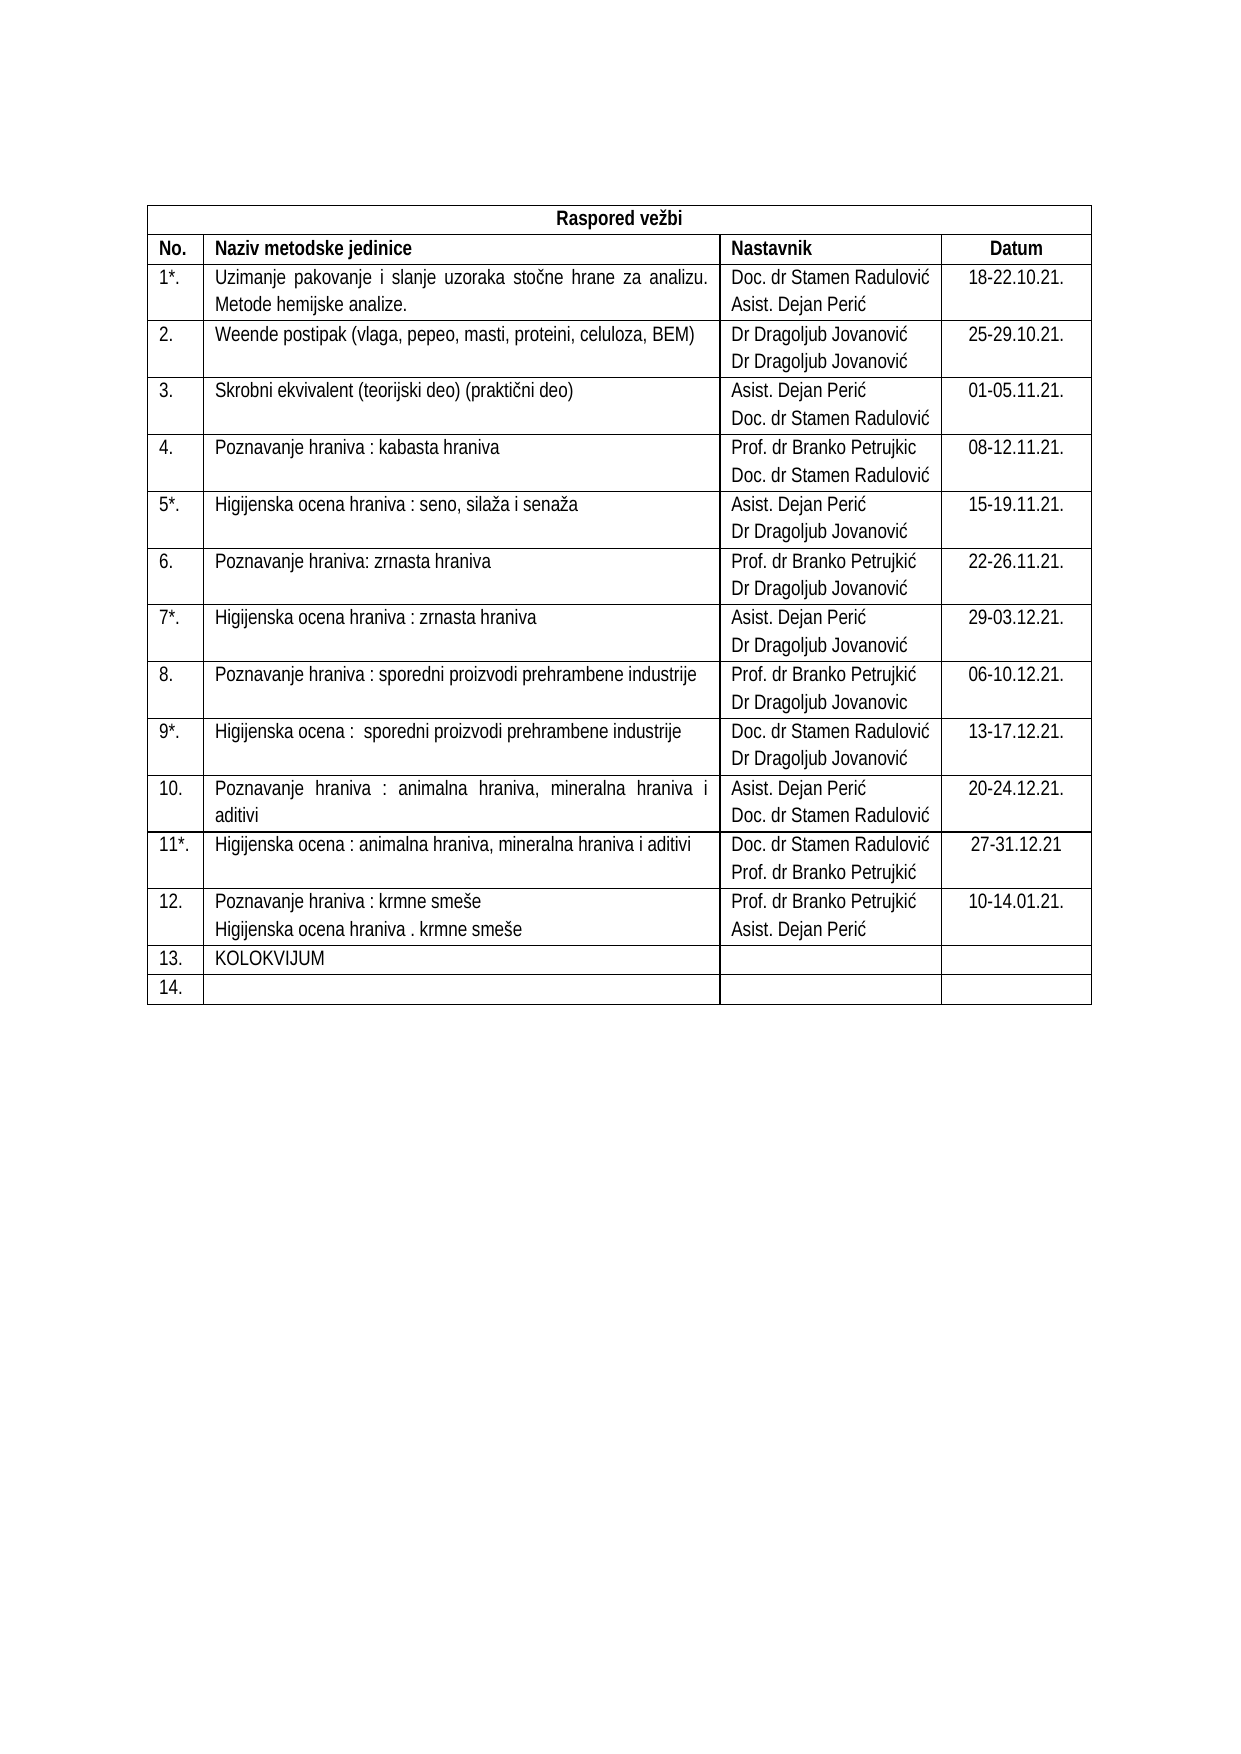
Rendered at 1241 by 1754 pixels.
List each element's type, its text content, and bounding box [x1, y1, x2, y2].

table_cell 6. [148, 549, 203, 604]
table_cell Uzimanje pakovanje i slanje uzoraka stočne hrane za analizu. Metode hemijske analize. [204, 265, 719, 320]
table_cell 22-26.11.21. [942, 549, 1091, 604]
table_cell 1*. [148, 265, 203, 320]
table_cell No. [148, 235, 203, 264]
table_cell [721, 946, 941, 974]
table_cell 4. [148, 435, 203, 491]
table_cell [942, 975, 1091, 1003]
table_cell Higijenska ocena : sporedni proizvodi prehrambene industrije [204, 719, 719, 774]
table_cell [204, 975, 719, 1003]
table_cell 3. [148, 378, 203, 434]
table_header Raspored vežbi [148, 206, 1091, 234]
table_cell Poznavanje hraniva : animalna hraniva, mineralna hraniva i aditivi [204, 776, 719, 831]
table_cell 18-22.10.21. [942, 265, 1091, 320]
table_cell Poznavanje hraniva : krmne smeše Higijenska ocena hraniva . krmne smeše [204, 889, 719, 945]
table_cell Higijenska ocena : animalna hraniva, mineralna hraniva i aditivi [204, 833, 719, 888]
table_cell Asist. Dejan Perić Dr Dragoljub Jovanović [721, 492, 941, 547]
table_cell 9*. [148, 719, 203, 774]
table_cell Poznavanje hraniva: zrnasta hraniva [204, 549, 719, 604]
table_cell Asist. Dejan Perić Doc. dr Stamen Radulović [721, 378, 941, 434]
table_cell 7*. [148, 605, 203, 661]
table_cell 8. [148, 662, 203, 718]
table_cell 15-19.11.21. [942, 492, 1091, 547]
table_cell Asist. Dejan Perić Dr Dragoljub Jovanović [721, 605, 941, 661]
table_cell Naziv metodske jedinice [204, 235, 719, 264]
table_cell Skrobni ekvivalent (teorijski deo) (praktični deo) [204, 378, 719, 434]
table_cell 13. [148, 946, 203, 974]
table_cell 2. [148, 321, 203, 377]
table_cell 14. [148, 975, 203, 1003]
table_cell 25-29.10.21. [942, 321, 1091, 377]
table_cell 10. [148, 776, 203, 831]
table_cell Doc. dr Stamen Radulović Asist. Dejan Perić [721, 265, 941, 320]
table_cell Poznavanje hraniva : kabasta hraniva [204, 435, 719, 491]
table_cell Prof. dr Branko Petrujkić Dr Dragoljub Jovanović [721, 549, 941, 604]
table_cell Poznavanje hraniva : sporedni proizvodi prehrambene industrije [204, 662, 719, 718]
table_cell Asist. Dejan Perić Doc. dr Stamen Radulović [721, 776, 941, 831]
table_cell Doc. dr Stamen Radulović Prof. dr Branko Petrujkić [721, 833, 941, 888]
table_cell 27-31.12.21 [942, 833, 1091, 888]
table_cell Dr Dragoljub Jovanović Dr Dragoljub Jovanović [721, 321, 941, 377]
table_cell [721, 975, 941, 1003]
table_cell Weende postipak (vlaga, pepeo, masti, proteini, celuloza, BEM) [204, 321, 719, 377]
table_cell 20-24.12.21. [942, 776, 1091, 831]
table_cell 06-10.12.21. [942, 662, 1091, 718]
table_cell Datum [942, 235, 1091, 264]
table_cell 10-14.01.21. [942, 889, 1091, 945]
table_cell Higijenska ocena hraniva : seno, silaža i senaža [204, 492, 719, 547]
table_cell Prof. dr Branko Petrujkic Doc. dr Stamen Radulović [721, 435, 941, 491]
table_cell 08-12.11.21. [942, 435, 1091, 491]
table_cell 13-17.12.21. [942, 719, 1091, 774]
table_cell 12. [148, 889, 203, 945]
table_cell 5*. [148, 492, 203, 547]
table_cell 01-05.11.21. [942, 378, 1091, 434]
table_cell KOLOKVIJUM [204, 946, 719, 974]
table_cell Prof. dr Branko Petrujkić Dr Dragoljub Jovanovic [721, 662, 941, 718]
table_cell Doc. dr Stamen Radulović Dr Dragoljub Jovanović [721, 719, 941, 774]
table_cell 29-03.12.21. [942, 605, 1091, 661]
table_cell Prof. dr Branko Petrujkić Asist. Dejan Perić [721, 889, 941, 945]
table_cell [942, 946, 1091, 974]
table_cell 11*. [148, 833, 203, 888]
table_cell Nastavnik [721, 235, 941, 264]
table_cell Higijenska ocena hraniva : zrnasta hraniva [204, 605, 719, 661]
